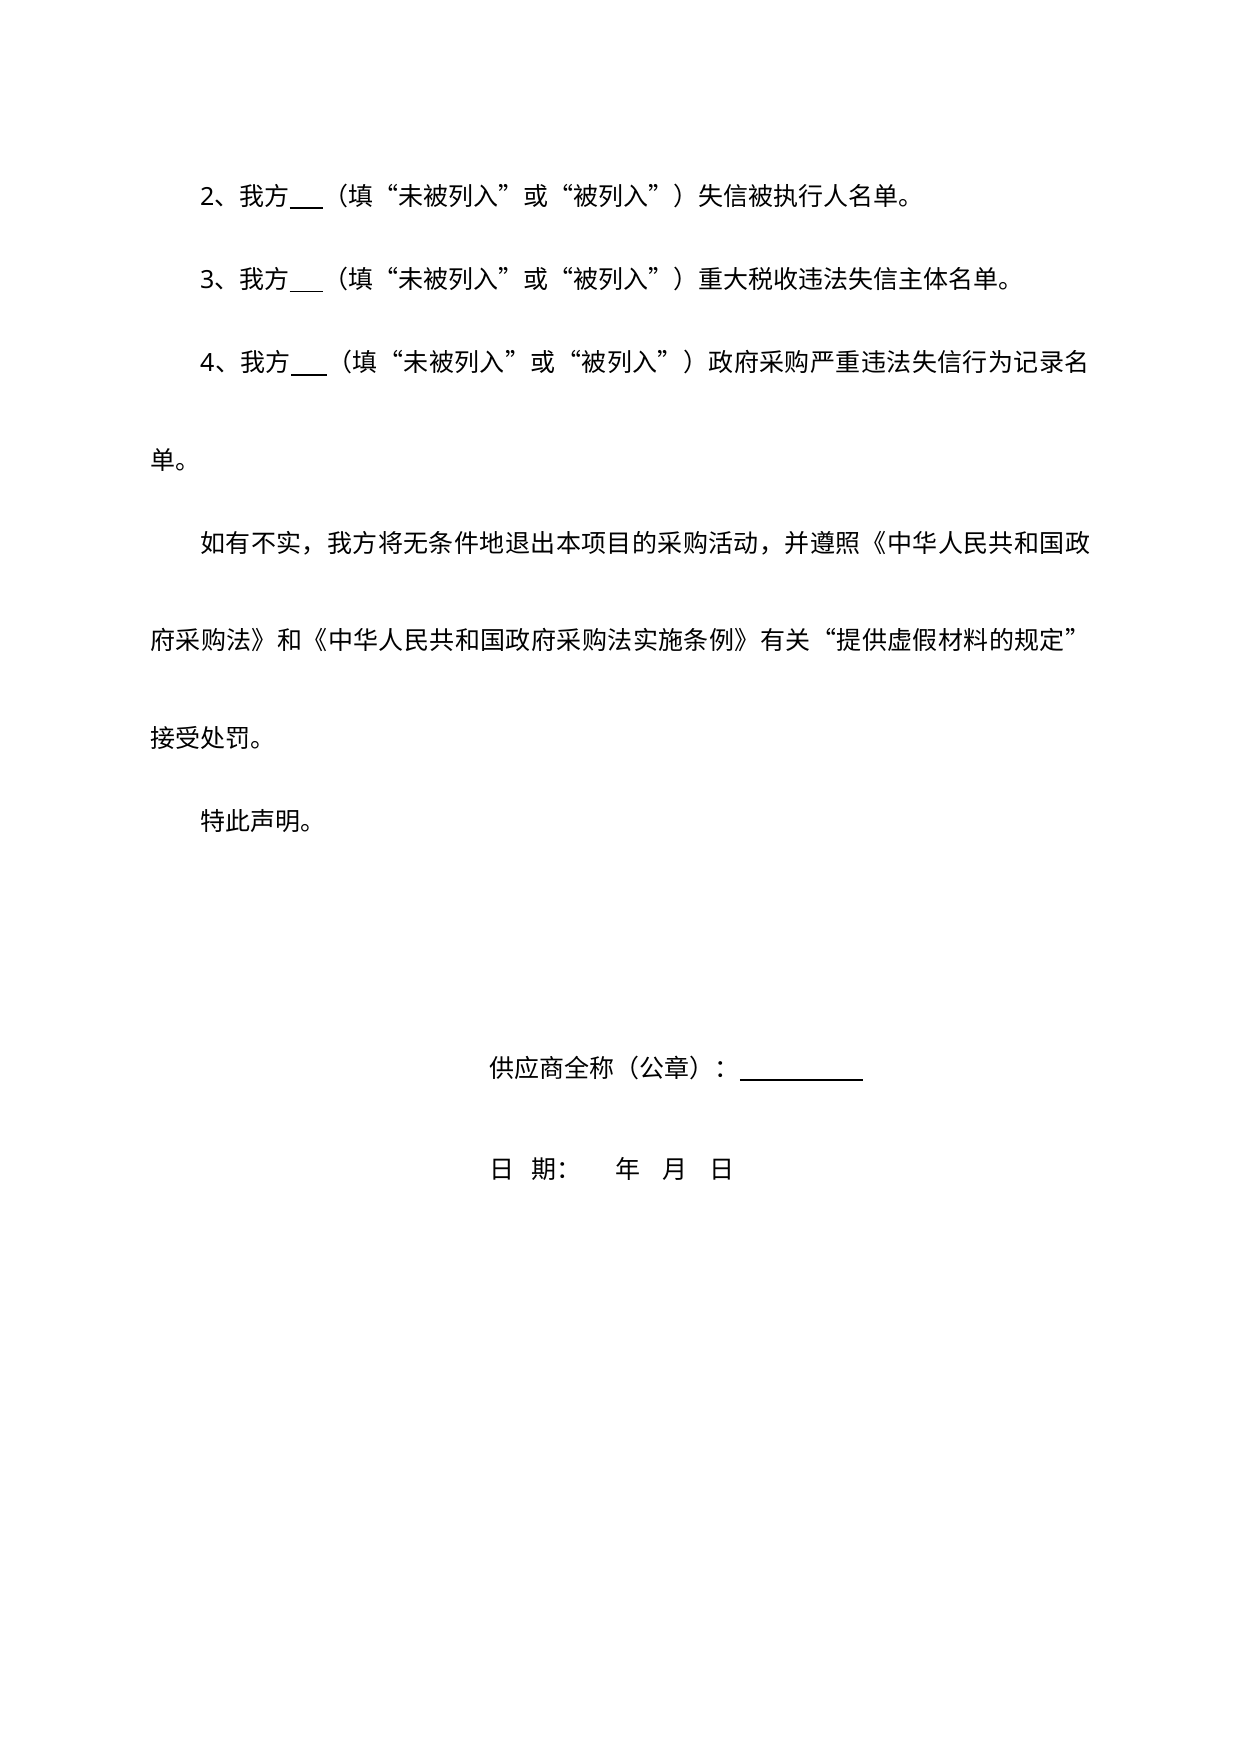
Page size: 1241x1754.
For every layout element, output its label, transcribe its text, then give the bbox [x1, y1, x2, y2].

text 特此声明。 [150, 787, 1090, 852]
text 4、我方 （填“未被列入”或“被列入”）政府采购严重违法失信行为记录名单。 [150, 328, 1090, 491]
text 日 期： 年 月 日 [150, 1135, 1090, 1200]
text 供应商全称（公章）： [150, 1034, 1090, 1099]
text 3、我方 （填“未被列入”或“被列入”）重大税收违法失信主体名单。 [150, 245, 1090, 310]
text 如有不实，我方将无条件地退出本项目的采购活动，并遵照《中华人民共和国政府采购法》和《中华人民共和国政府采购法实施条例》有关“提供虚假材料的规定”接受处罚。 [150, 509, 1090, 769]
text 2、我方 （填“未被列入”或“被列入”）失信被执行人名单。 [150, 162, 1090, 227]
